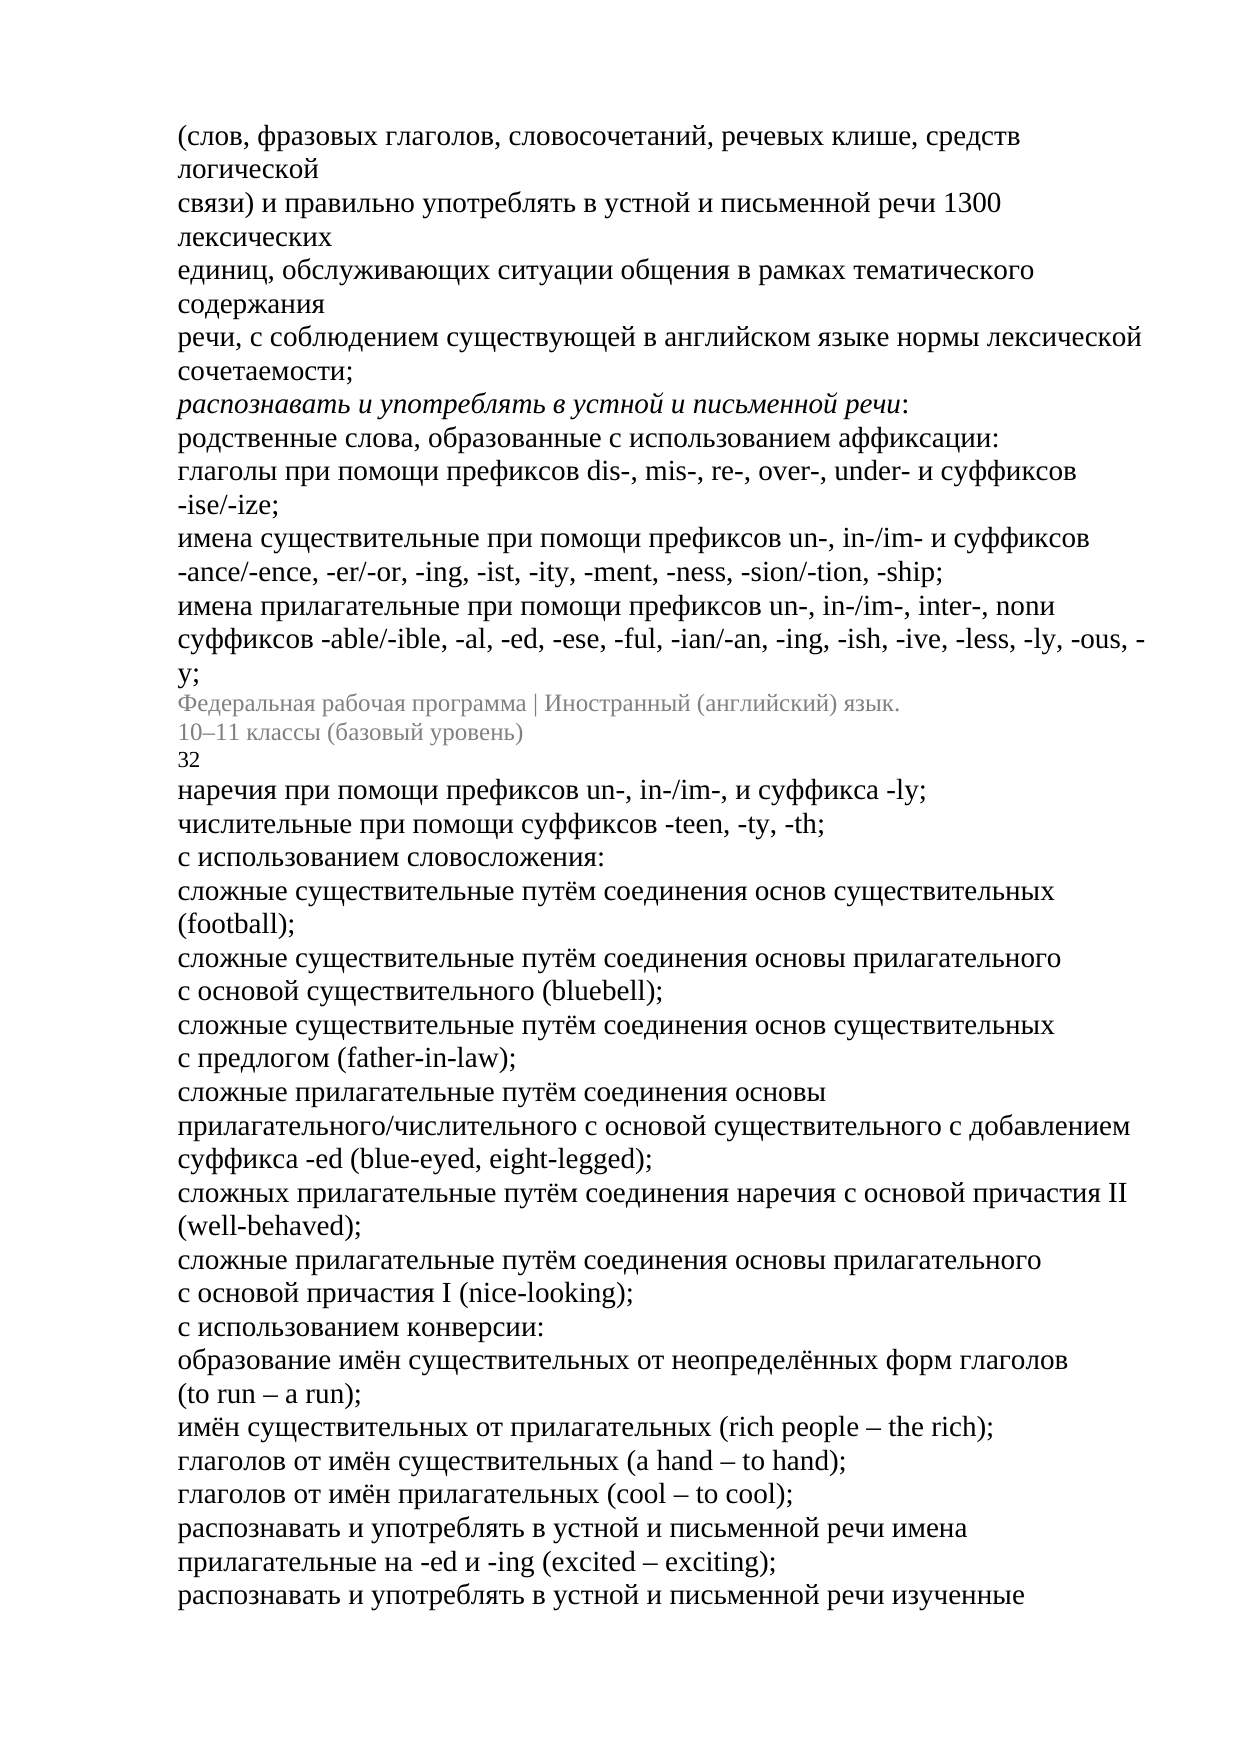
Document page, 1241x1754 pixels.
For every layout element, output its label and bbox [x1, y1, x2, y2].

text [177, 118, 1152, 1611]
